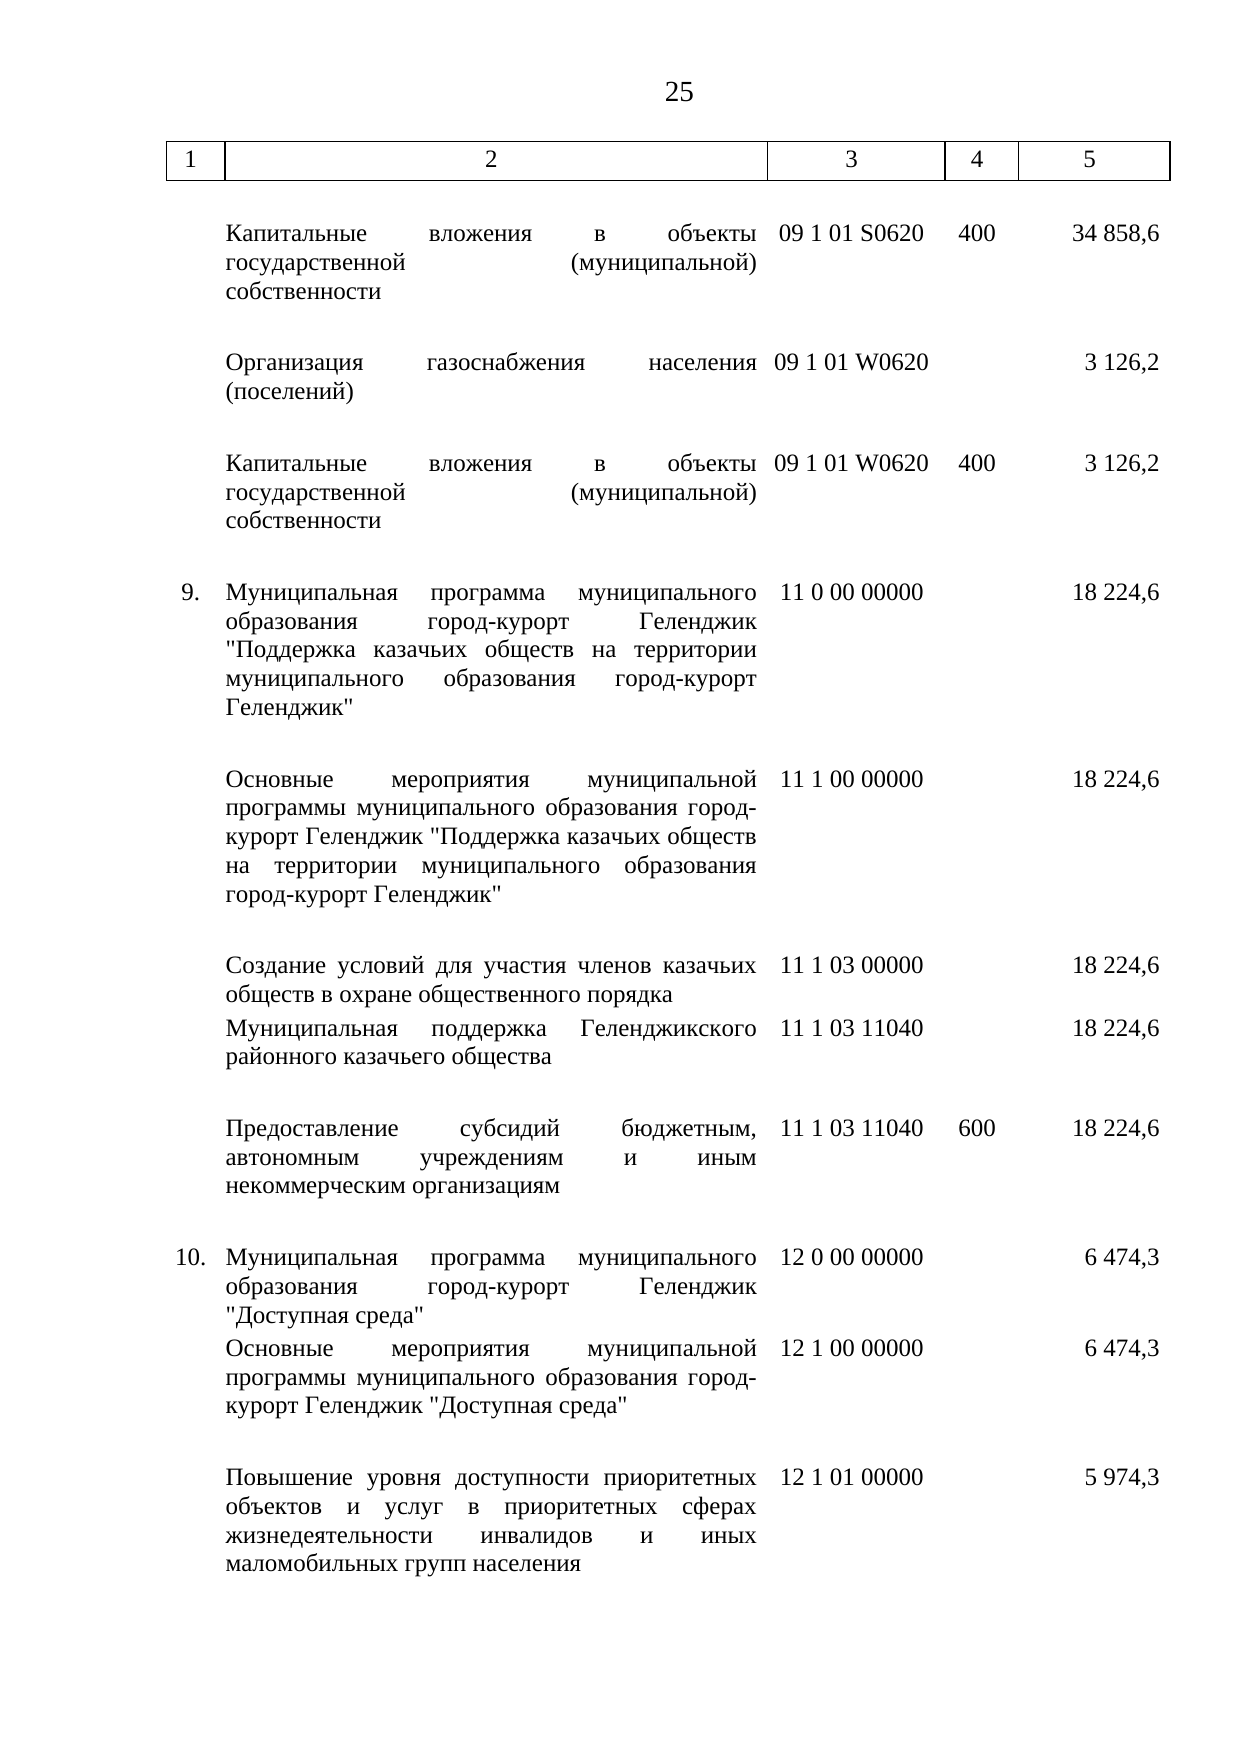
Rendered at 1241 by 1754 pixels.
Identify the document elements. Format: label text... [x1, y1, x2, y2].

table_header 5 [1019, 142, 1169, 180]
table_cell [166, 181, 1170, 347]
table_header 3 [768, 142, 944, 180]
table_header 1 [167, 142, 224, 180]
table_header 2 [226, 142, 767, 180]
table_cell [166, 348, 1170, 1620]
table_header 4 [946, 142, 1018, 180]
